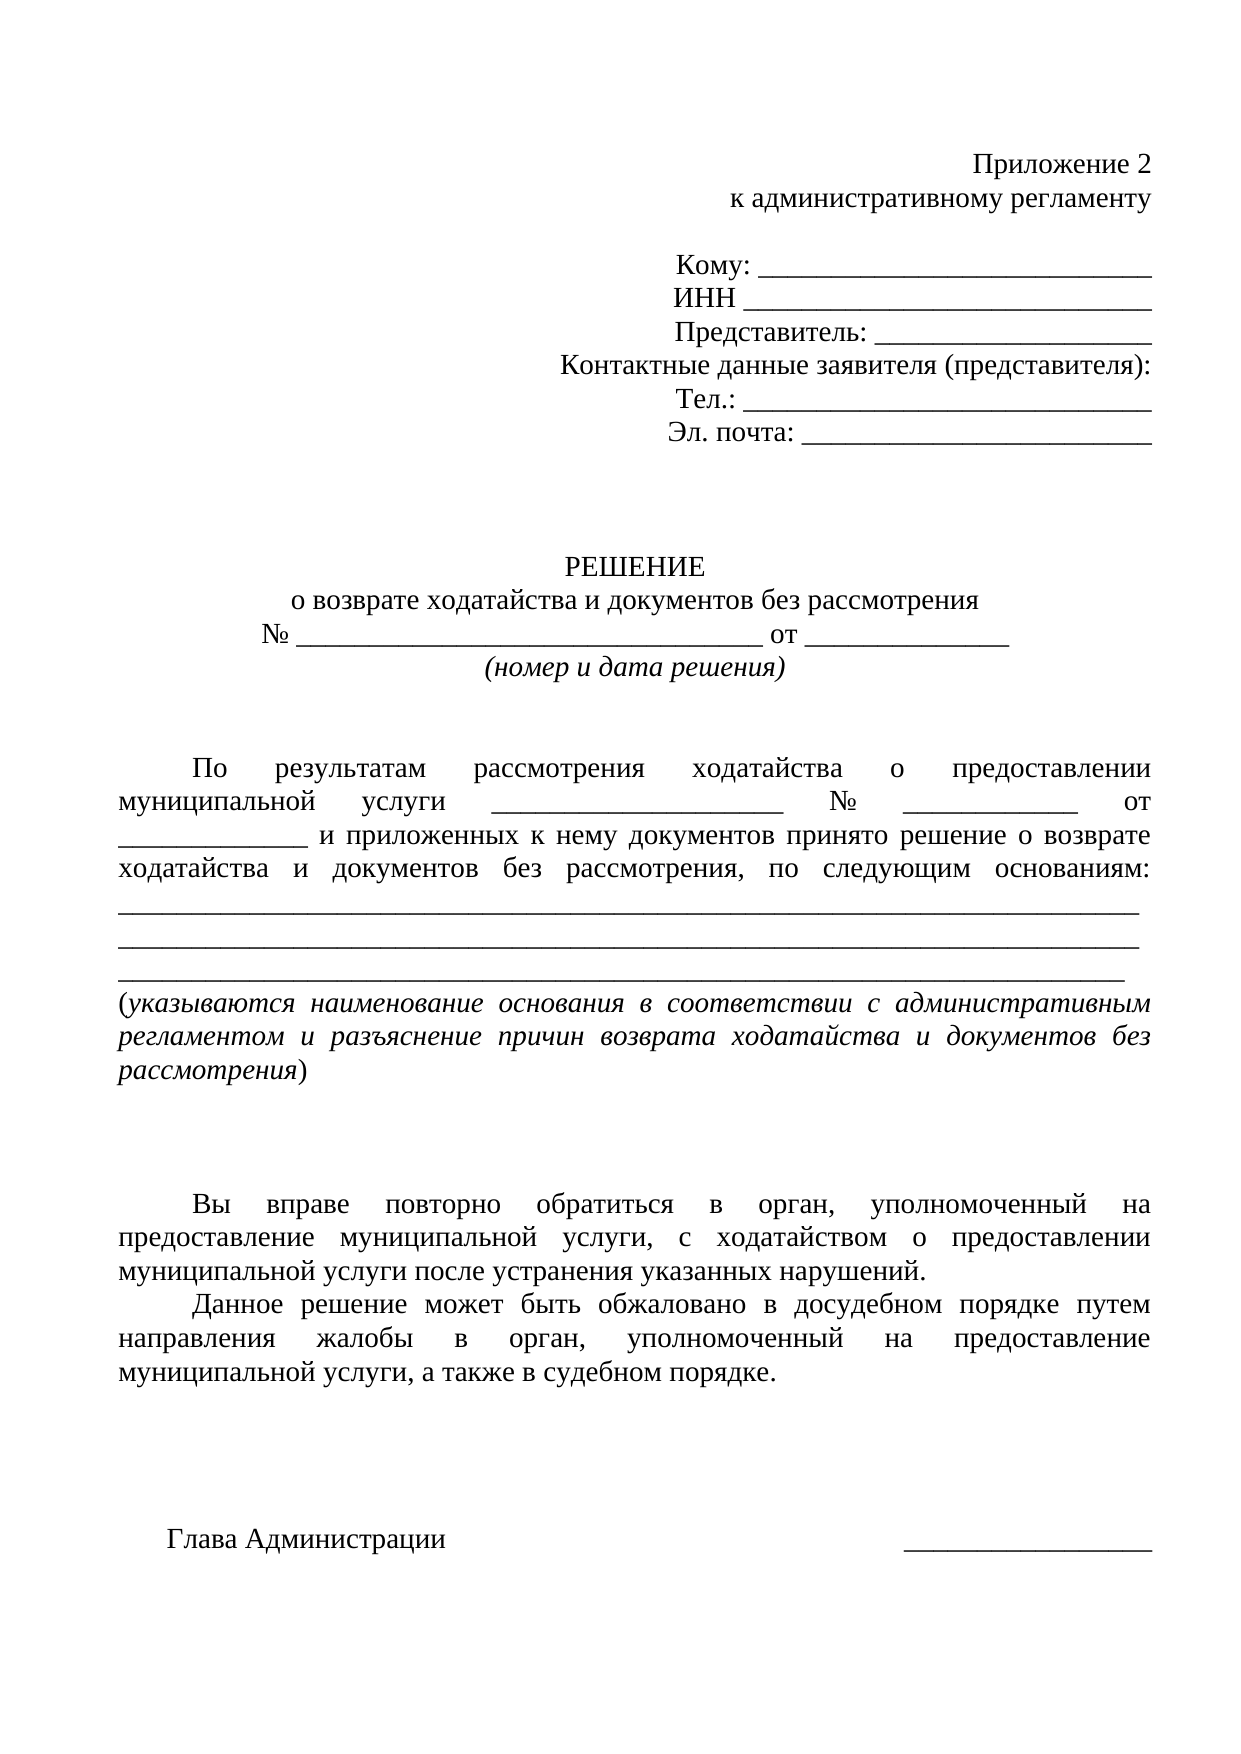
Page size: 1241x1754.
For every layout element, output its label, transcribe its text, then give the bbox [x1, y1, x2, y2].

text ИНН ____________________________ [118, 280, 1152, 314]
text Вы вправе повторно обратиться в орган, уполномоченный на предоставление муниципальной услуги, с ходатайством о предоставлении муниципальной услуги после устранения указанных нарушений. [118, 1186, 1152, 1287]
text Представитель: ___________________ [118, 314, 1152, 347]
text о возврате ходатайства и документов без рассмотрения [118, 582, 1152, 616]
text Приложение 2 [118, 146, 1152, 180]
text Контактные данные заявителя (представителя): [118, 347, 1152, 381]
text (номер и дата решения) [118, 649, 1152, 683]
text Данное решение может быть обжаловано в досудебном порядке путем направления жалобы в орган, уполномоченный на предоставление муниципальной услуги, а также в судебном порядке. [118, 1287, 1152, 1387]
text По результатам рассмотрения ходатайства о предоставлении муниципальной услуги ____________________ № ____________ от _____________ и приложенных к нему документов принято решение о возврате ходатайства и документов без рассмотрения, по следующим основаниям: _________________________________________________________________________________________________________________________________________________________________________________________________________________ [118, 750, 1152, 985]
text к административному регламенту [118, 180, 1152, 213]
text Эл. почта: ________________________ [118, 414, 1152, 448]
text (указываются наименование основания в соответствии с административным регламентом и разъяснение причин возврата ходатайства и документов без рассмотрения) [118, 985, 1152, 1085]
text Глава Администрации _________________ [118, 1521, 1152, 1555]
text Кому: ___________________________ [118, 247, 1152, 280]
text № ________________________________ от ______________ [118, 616, 1152, 649]
text РЕШЕНИЕ [118, 549, 1152, 582]
text Тел.: ____________________________ [118, 381, 1152, 414]
